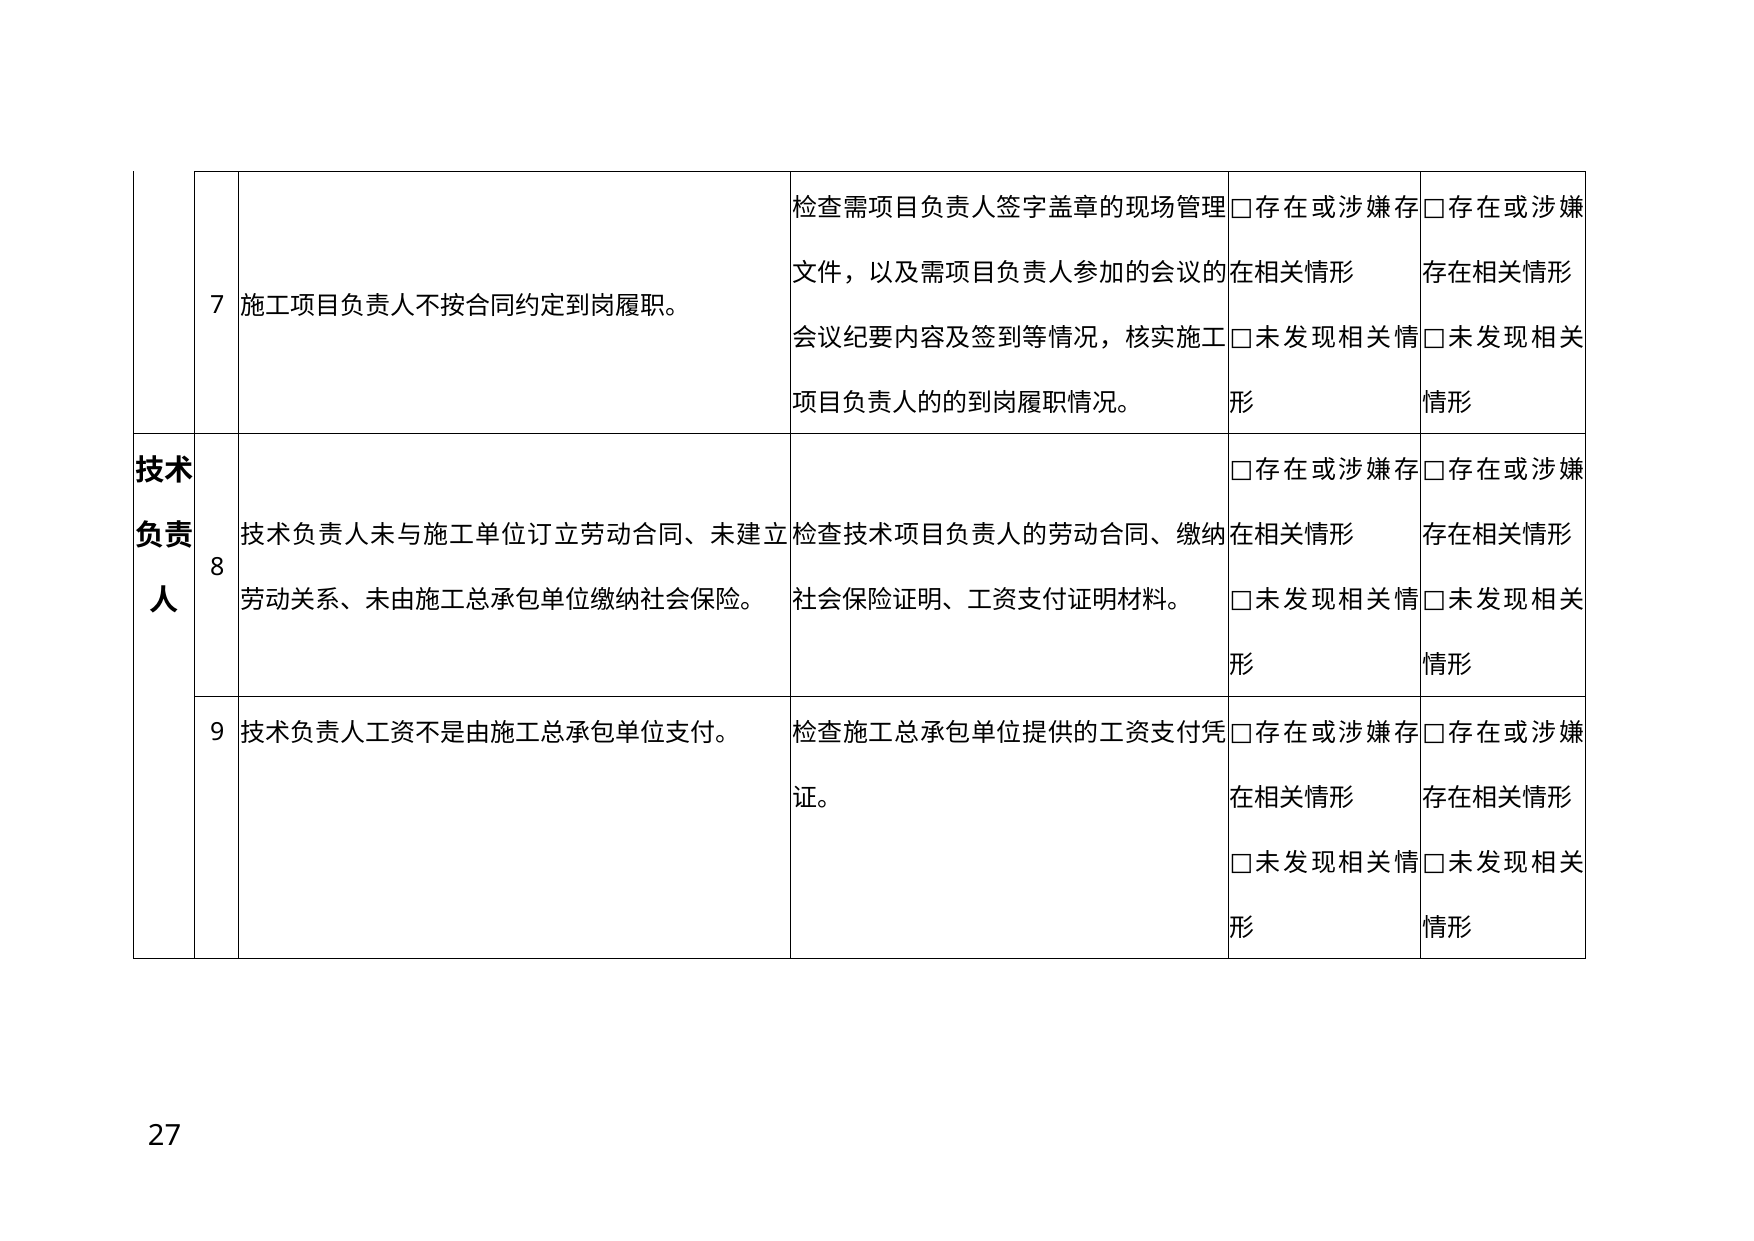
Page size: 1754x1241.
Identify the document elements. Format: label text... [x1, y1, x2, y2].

table_cell 检查需项目负责人签字盖章的现场管理文件，以及需项目负责人参加的会议的会议纪要内容及签到等情况，核实施工项目负责人的的到岗履职情况。 [791, 172, 1228, 433]
table_cell 7 [195, 172, 238, 433]
table_cell 检查施工总承包单位提供的工资支付凭证。 [791, 697, 1228, 958]
table_cell □存在或涉嫌存在相关情形 □未发现相关情形 [1229, 172, 1420, 433]
table_cell 施工项目负责人不按合同约定到岗履职。 [239, 172, 790, 433]
table_cell 技术负责人 [134, 434, 194, 958]
table_cell 8 [195, 434, 238, 696]
table_cell 9 [195, 697, 238, 958]
table_cell □存在或涉嫌存在相关情形 □未发现相关情形 [1421, 172, 1585, 433]
table_cell 检查技术项目负责人的劳动合同、缴纳社会保险证明、工资支付证明材料。 [791, 434, 1228, 696]
table_cell □存在或涉嫌存在相关情形 □未发现相关情形 [1421, 434, 1585, 696]
table_cell □存在或涉嫌存在相关情形 □未发现相关情形 [1229, 434, 1420, 696]
table_cell 技术负责人未与施工单位订立劳动合同、未建立劳动关系、未由施工总承包单位缴纳社会保险。 [239, 434, 790, 696]
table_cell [1229, 697, 1420, 958]
table_cell 技术负责人工资不是由施工总承包单位支付。 [239, 697, 790, 958]
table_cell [1421, 697, 1585, 958]
